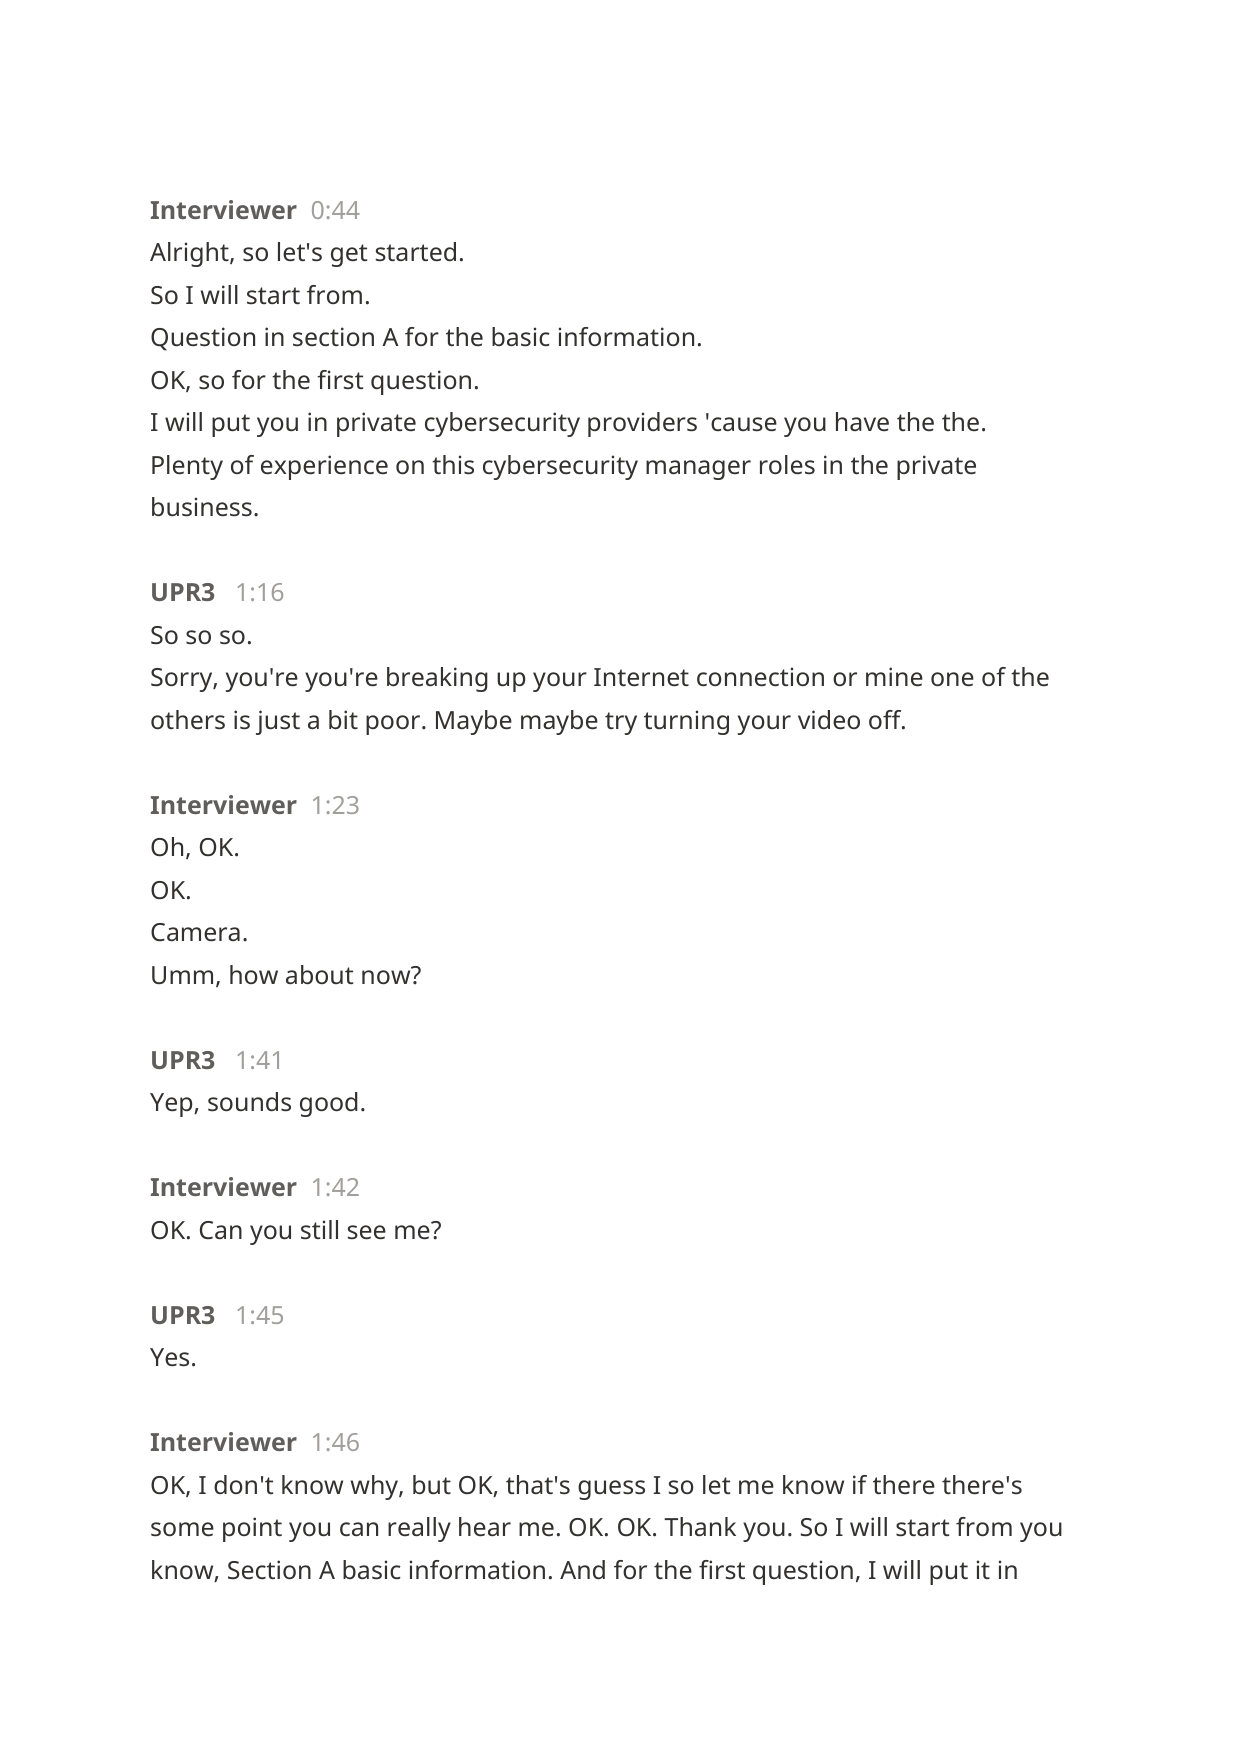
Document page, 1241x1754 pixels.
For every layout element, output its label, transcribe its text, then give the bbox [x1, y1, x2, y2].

text UPR3 1:16 So so so. Sorry, you're you're breaking up your Internet connection or mine one of the others is just a bit poor. Maybe maybe try turning your video off. [150, 532, 1090, 737]
text Interviewer 1:23 Oh, OK. OK. Camera. Umm, how about now? [150, 745, 1090, 992]
text Interviewer 0:44 Alright, so let's get started. So I will start from. Question in section A for the basic information. OK, so for the first question. I will put you in private cybersecurity providers 'cause you have the the. Plenty of experience on this cybersecurity manager roles in the private business. [150, 150, 1090, 524]
text UPR3 1:45 Yes. [150, 1255, 1090, 1374]
text Interviewer 1:42 OK. Can you still see me? [150, 1127, 1090, 1247]
text UPR3 1:41 Yep, sounds good. [150, 1000, 1090, 1119]
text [150, 1382, 1090, 1587]
